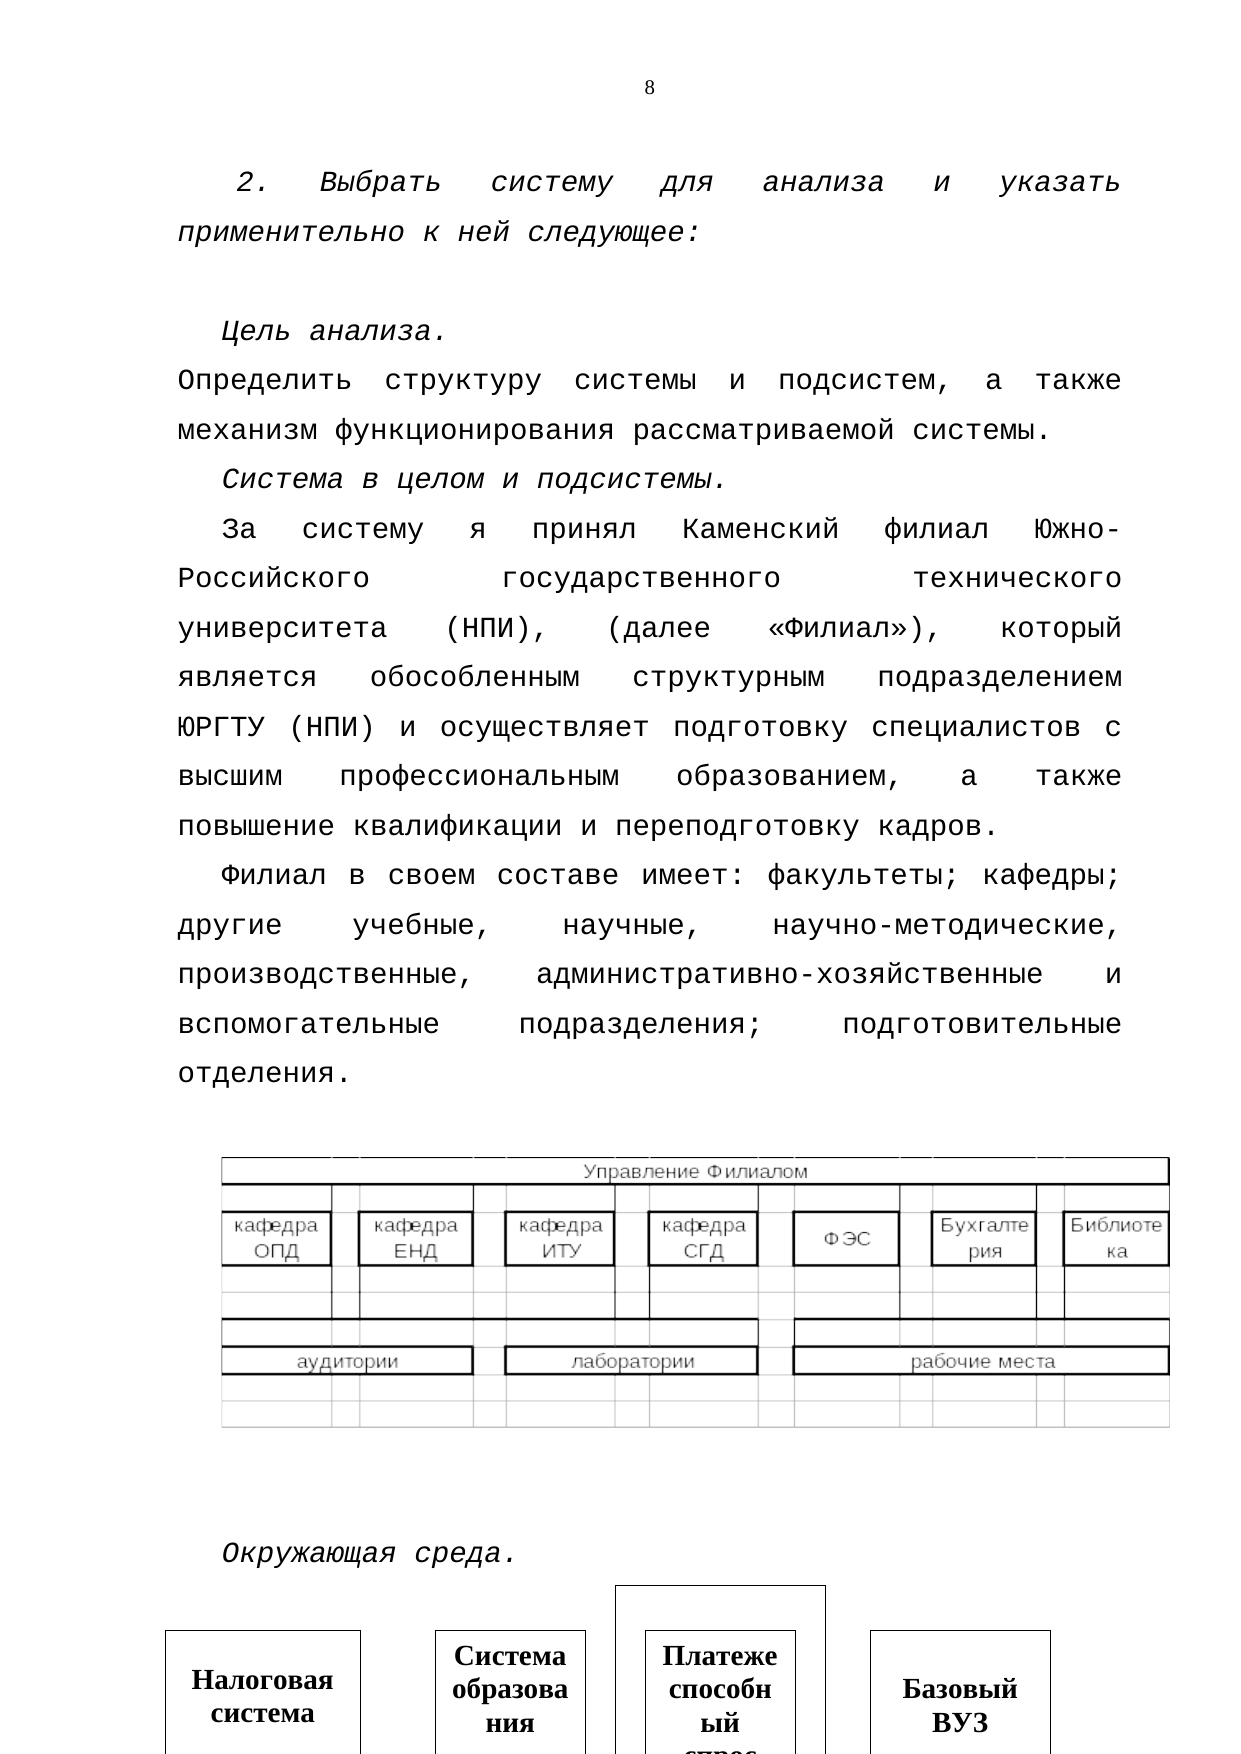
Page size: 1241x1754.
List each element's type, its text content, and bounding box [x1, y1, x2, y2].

text За систему я принял Каменский филиал Южно-Российского государственного технического университета (НПИ), (далее «Филиал»), который является обособленным структурным подразделением ЮРГТУ (НПИ) и осуществляет подготовку специалистов с высшим профессиональным образованием, а также повышение квалификации и переподготовку кадров. [177, 514, 1122, 844]
text Система в целом и подсистемы. [177, 464, 1122, 497]
text Филиал в своем составе имеет: факультеты; кафедры; другие учебные, научные, научно-методические, производственные, административно-хозяйственные и вспомогательные подразделения; подготовительные отделения. [177, 860, 1122, 1091]
text Определить структуру системы и подсистем, а также механизм функционирования рассматриваемой системы. [177, 366, 1122, 448]
text 2. Выбрать систему для анализа и указать применительно к ней следующее: [177, 168, 1122, 250]
text Окружающая среда. [177, 1538, 1122, 1571]
text Цель анализа. [177, 316, 1122, 349]
